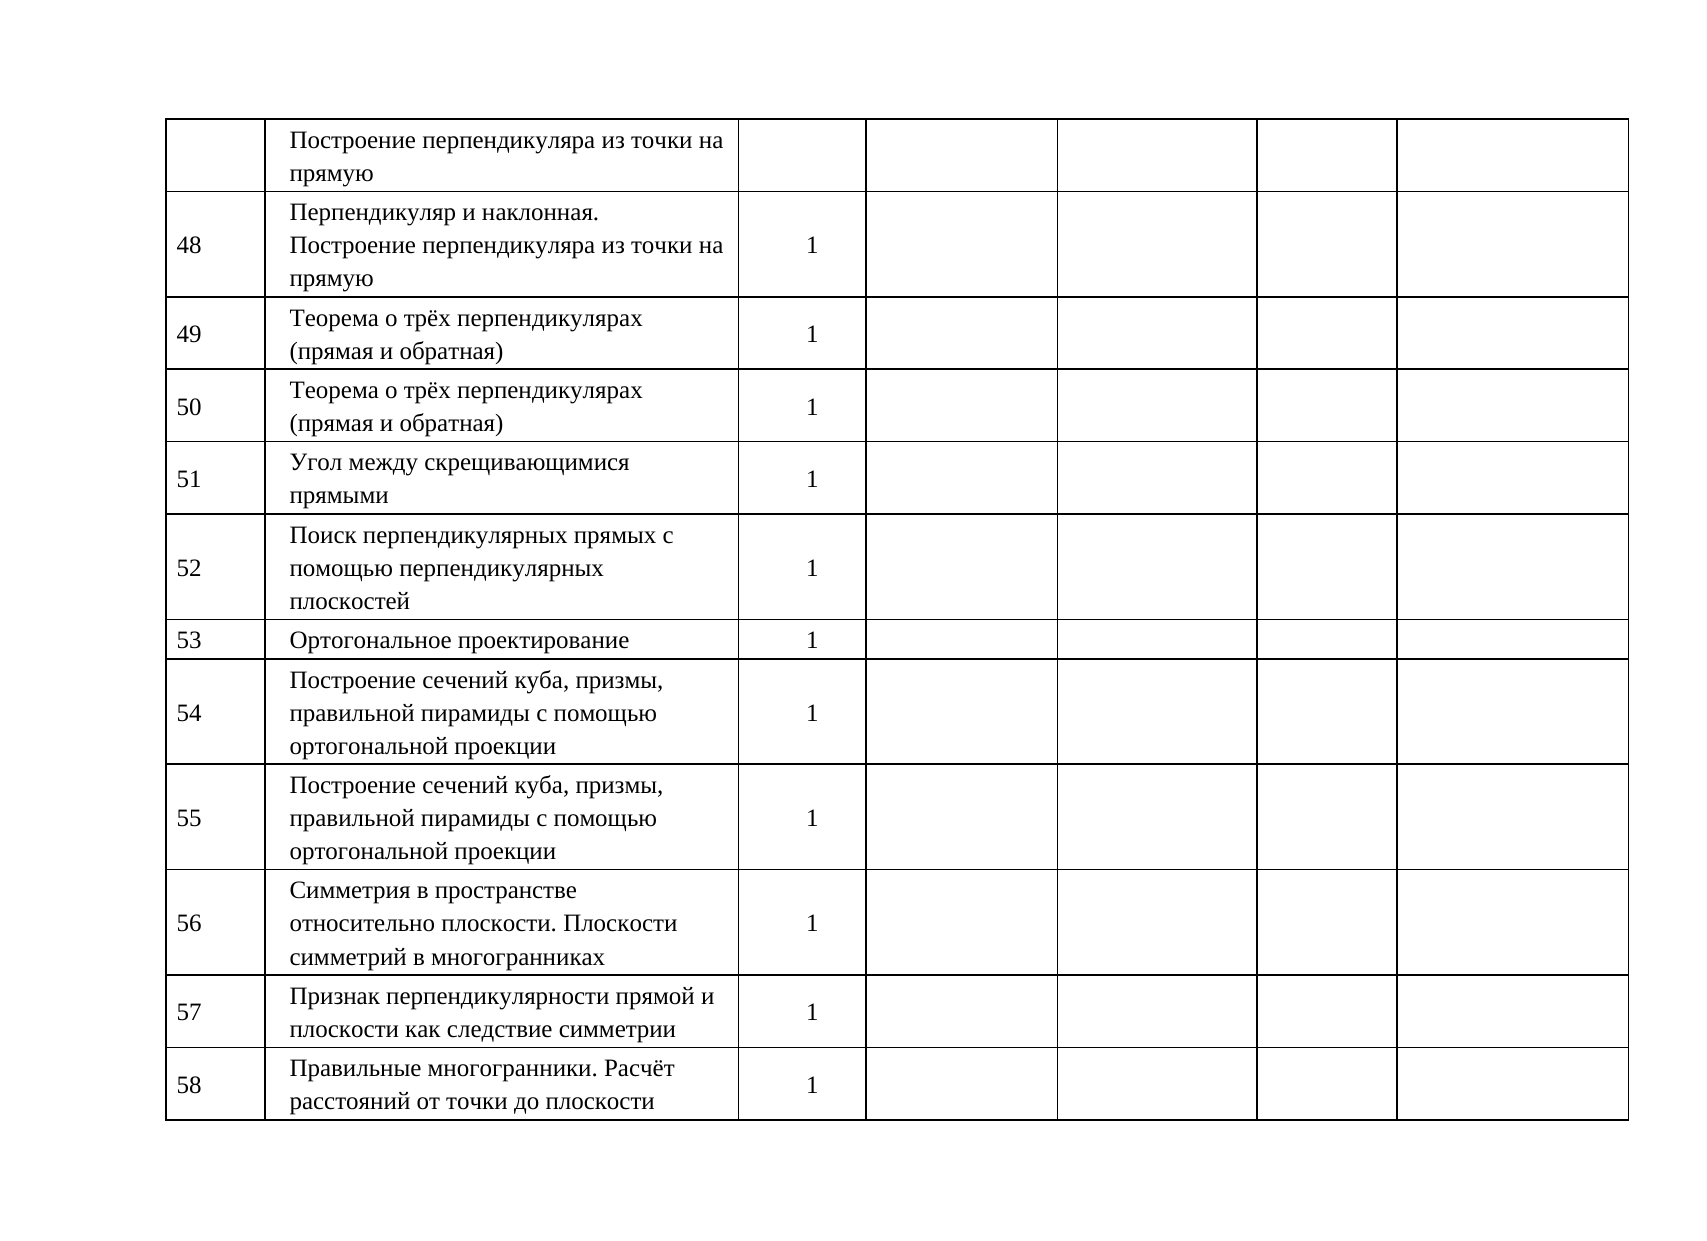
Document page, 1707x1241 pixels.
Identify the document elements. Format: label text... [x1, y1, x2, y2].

table_cell [1398, 976, 1628, 1047]
table_cell [867, 765, 1057, 869]
table_cell [1058, 298, 1256, 368]
table_cell [1398, 120, 1628, 191]
table_cell [1258, 192, 1396, 296]
table_cell Построение сечений куба, призмы, правильной пирамиды с помощью ортогональной проекции [266, 660, 738, 763]
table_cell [266, 120, 738, 191]
table_cell [1398, 192, 1628, 296]
table_cell 54 [167, 660, 264, 763]
table_cell 47 [167, 120, 264, 191]
table_cell [867, 1048, 1057, 1119]
table_cell [1058, 442, 1256, 513]
table_cell [1258, 120, 1396, 191]
table_cell [1398, 620, 1628, 658]
table_cell Теорема о трёх перпендикулярах (прямая и обратная) [266, 370, 738, 441]
table_cell 58 [167, 1048, 264, 1119]
table_cell 1 [739, 192, 865, 296]
table_cell [867, 298, 1057, 368]
table_cell 49 [167, 298, 264, 368]
table_cell [1258, 660, 1396, 763]
table_cell 1 [739, 1048, 865, 1119]
table_cell 1 [739, 765, 865, 869]
table_cell [1258, 620, 1396, 658]
table_cell [1058, 976, 1256, 1047]
table_cell Симметрия в пространстве относительно плоскости. Плоскости симметрий в многогранниках [266, 870, 738, 974]
table_cell [1058, 192, 1256, 296]
table_cell [1058, 660, 1256, 763]
table_cell [1058, 870, 1256, 974]
table_cell [1258, 870, 1396, 974]
table_cell [1258, 298, 1396, 368]
table_cell 51 [167, 442, 264, 513]
table_cell [867, 370, 1057, 441]
table_cell [1258, 1048, 1396, 1119]
table_cell [1258, 515, 1396, 618]
table_cell [867, 620, 1057, 658]
table_cell 1 [739, 370, 865, 441]
table_cell 1 [739, 442, 865, 513]
table_cell 1 [739, 620, 865, 658]
table_cell [867, 515, 1057, 618]
table_cell [1258, 765, 1396, 869]
table_cell [867, 192, 1057, 296]
table_cell [1398, 660, 1628, 763]
table_cell Поиск перпендикулярных прямых с помощью перпендикулярных плоскостей [266, 515, 738, 618]
table_cell [1058, 370, 1256, 441]
table_cell [1398, 1048, 1628, 1119]
table_cell [867, 120, 1057, 191]
table_cell Ортогональное проектирование [266, 620, 738, 658]
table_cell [266, 1048, 738, 1119]
table_cell [1258, 442, 1396, 513]
table_cell [1258, 976, 1396, 1047]
table_cell Построение сечений куба, призмы, правильной пирамиды с помощью ортогональной проекции [266, 765, 738, 869]
table_cell [867, 442, 1057, 513]
table_cell Теорема о трёх перпендикулярах (прямая и обратная) [266, 298, 738, 368]
table_cell 1 [739, 870, 865, 974]
table_cell Угол между скрещивающимися прямыми [266, 442, 738, 513]
table_cell [1258, 370, 1396, 441]
table_cell [867, 660, 1057, 763]
table_cell 55 [167, 765, 264, 869]
table_cell 1 [739, 120, 865, 191]
table_cell [867, 976, 1057, 1047]
table_cell [1398, 298, 1628, 368]
table_cell [1058, 515, 1256, 618]
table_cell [266, 192, 738, 296]
table_cell [1058, 765, 1256, 869]
table_cell 1 [739, 298, 865, 368]
table_cell [1398, 370, 1628, 441]
table_cell Признак перпендикулярности прямой и плоскости как следствие симметрии [266, 976, 738, 1047]
table_cell [1398, 515, 1628, 618]
table_cell [1398, 442, 1628, 513]
table_cell 1 [739, 515, 865, 618]
table_cell [1398, 765, 1628, 869]
table_cell 53 [167, 620, 264, 658]
table_cell [1398, 870, 1628, 974]
table_cell 56 [167, 870, 264, 974]
table_cell 57 [167, 976, 264, 1047]
table_cell [1058, 1048, 1256, 1119]
table_cell [1058, 620, 1256, 658]
table_cell [867, 870, 1057, 974]
table_cell [1058, 120, 1256, 191]
table_cell 1 [739, 976, 865, 1047]
table_cell 48 [167, 192, 264, 296]
table_cell 50 [167, 370, 264, 441]
table_cell 52 [167, 515, 264, 618]
table_cell 1 [739, 660, 865, 763]
